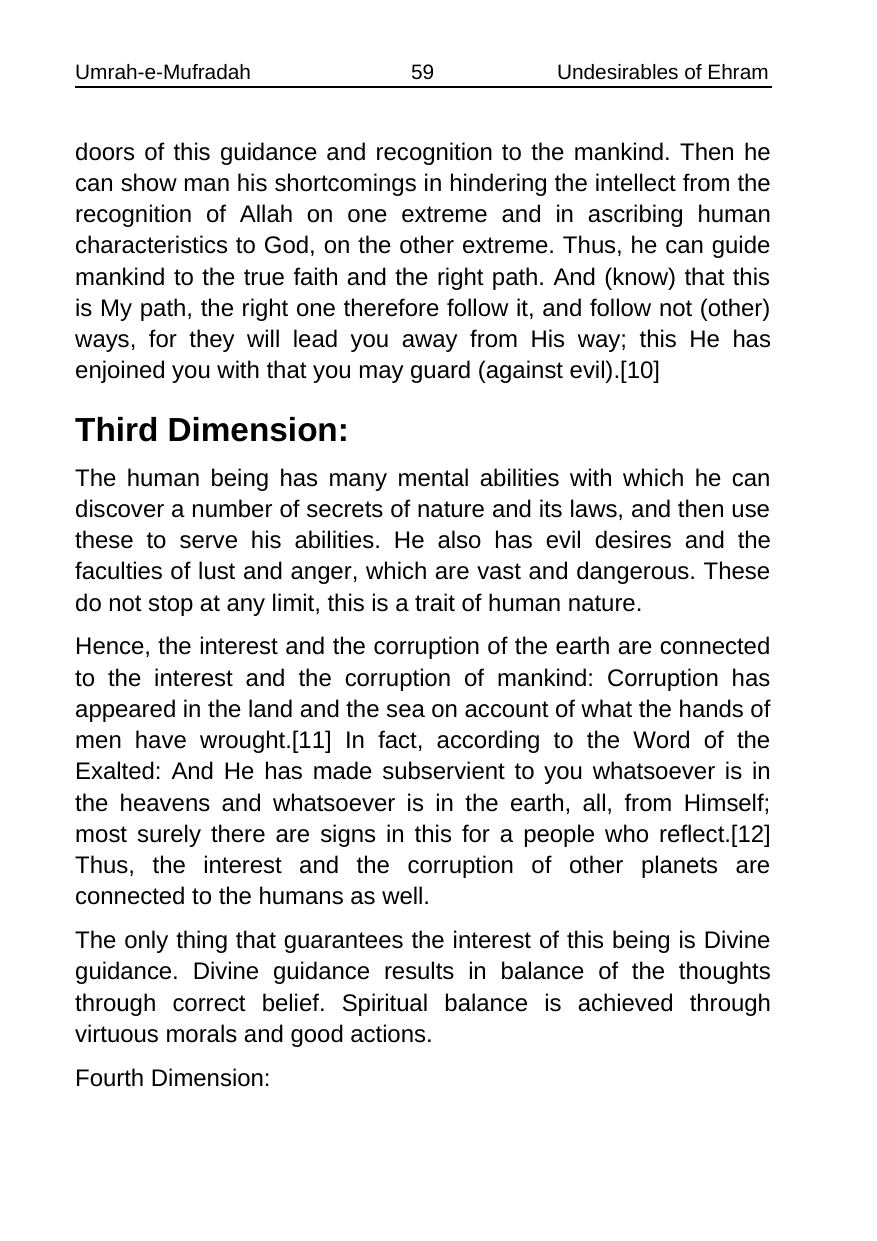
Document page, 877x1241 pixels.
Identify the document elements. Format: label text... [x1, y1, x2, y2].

text The human being has many mental abilities with which he can discover a number of secrets of nature and its laws, and then use these to serve his abilities. He also has evil desires and the faculties of lust and anger, which are vast and dangerous. These do not stop at any limit, this is a trait of human nature. [75, 461, 772, 617]
subtitle Third Dimension: [75, 410, 772, 448]
text Fourth Dimension: [75, 1061, 772, 1092]
text The only thing that guarantees the interest of this being is Divine guidance. Divine guidance results in balance of the thoughts through correct belief. Spiritual balance is achieved through virtuous morals and good actions. [75, 923, 772, 1048]
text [75, 135, 772, 385]
text Hence, the interest and the corruption of the earth are connected to the interest and the corruption of mankind: Corruption has appeared in the land and the sea on account of what the hands of men have wrought.[11] In fact, according to the Word of the Exalted: And He has made subservient to you whatsoever is in the heavens and whatsoever is in the earth, all, from Himself; most surely there are signs in this for a people who reflect.[12] Thus, the interest and the corruption of other planets are connected to the humans as well. [75, 630, 772, 911]
